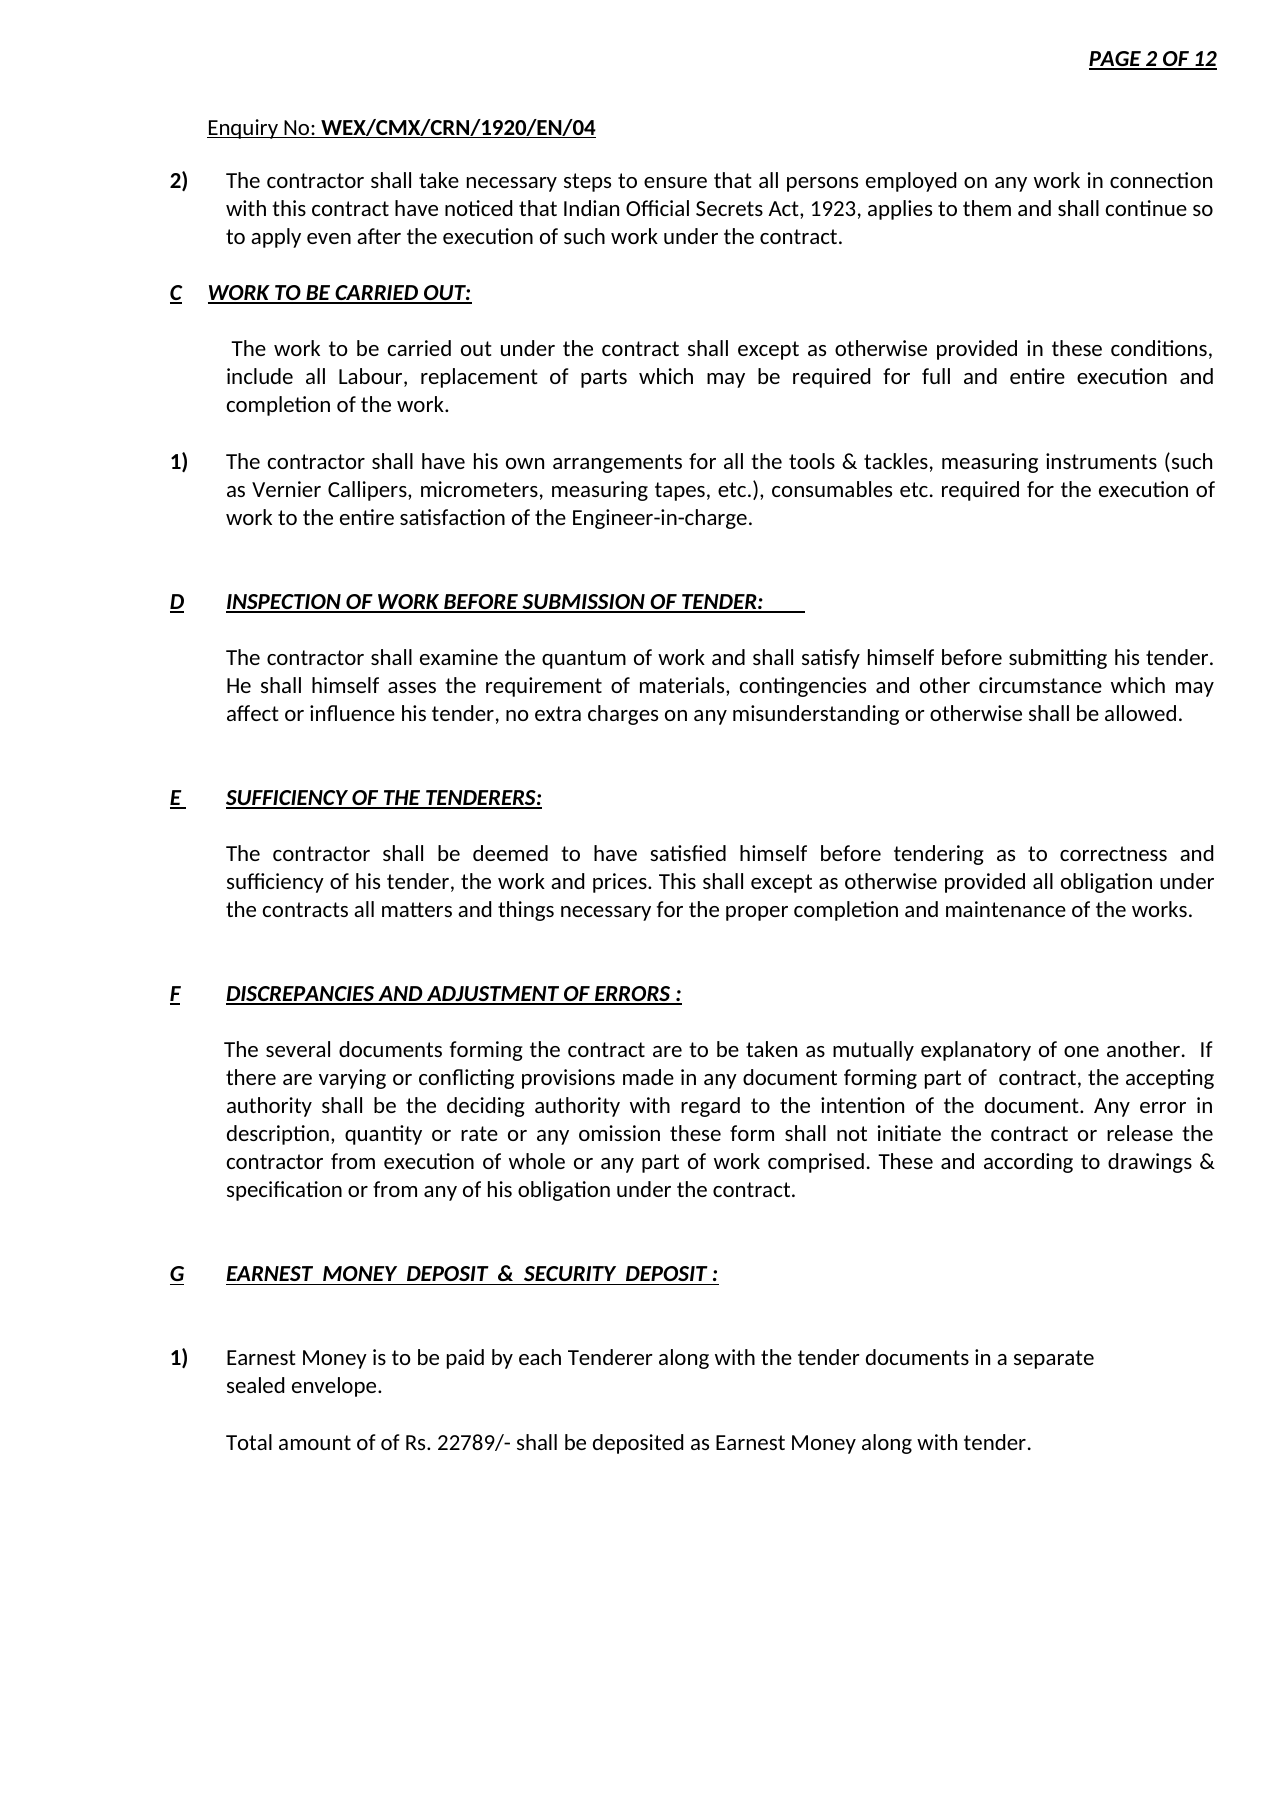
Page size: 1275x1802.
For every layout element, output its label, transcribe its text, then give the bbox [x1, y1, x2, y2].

text E SUFFICIENCY OF THE TENDERERS: [169, 783, 1216, 811]
text 2) The contractor shall take necessary steps to ensure that all persons employed on any work in connection with this contract have noticed that Indian Official Secrets Act, 1923, applies to them and shall continue so to apply even after the execution of such work under the contract. [169, 166, 1216, 250]
text D INSPECTION OF WORK BEFORE SUBMISSION OF TENDER: [169, 587, 1216, 615]
text F DISCREPANCIES AND ADJUSTMENT OF ERRORS : [169, 979, 1216, 1007]
text 1) Earnest Money is to be paid by each Tenderer along with the tender documents in a separate sealed envelope. [169, 1343, 1096, 1399]
text C WORK TO BE CARRIED OUT: [169, 278, 1216, 306]
text Enquiry No: WEX/CMX/CRN/1920/EN/04 [207, 113, 1039, 141]
text 1) The contractor shall have his own arrangements for all the tools & tackles, measuring instruments (such as Vernier Callipers, micrometers, measuring tapes, etc.), consumables etc. required for the execution of work to the entire satisfaction of the Engineer-in-charge. [169, 447, 1216, 531]
text The contractor shall be deemed to have satisfied himself before tendering as to correctness and sufficiency of his tender, the work and prices. This shall except as otherwise provided all obligation under the contracts all matters and things necessary for the proper completion and maintenance of the works. [226, 839, 1216, 923]
text G EARNEST MONEY DEPOSIT & SECURITY DEPOSIT : [169, 1259, 1216, 1287]
text The several documents forming the contract are to be taken as mutually explanatory of one another. If there are varying or conflicting provisions made in any document forming part of contract, the accepting authority shall be the deciding authority with regard to the intention of the document. Any error in description, quantity or rate or any omission these form shall not initiate the contract or release the contractor from execution of whole or any part of work comprised. These and according to drawings & specification or from any of his obligation under the contract. [169, 1035, 1216, 1203]
text PAGE 2 OF 12 [169, 44, 1216, 72]
text The contractor shall examine the quantum of work and shall satisfy himself before submitting his tender. He shall himself asses the requirement of materials, contingencies and other circumstance which may affect or influence his tender, no extra charges on any misunderstanding or otherwise shall be allowed. [226, 643, 1216, 727]
text Total amount of of Rs. 22789/- shall be deposited as Earnest Money along with tender. [169, 1428, 1096, 1456]
text The work to be carried out under the contract shall except as otherwise provided in these conditions, include all Labour, replacement of parts which may be required for full and entire execution and completion of the work. [169, 334, 1216, 418]
